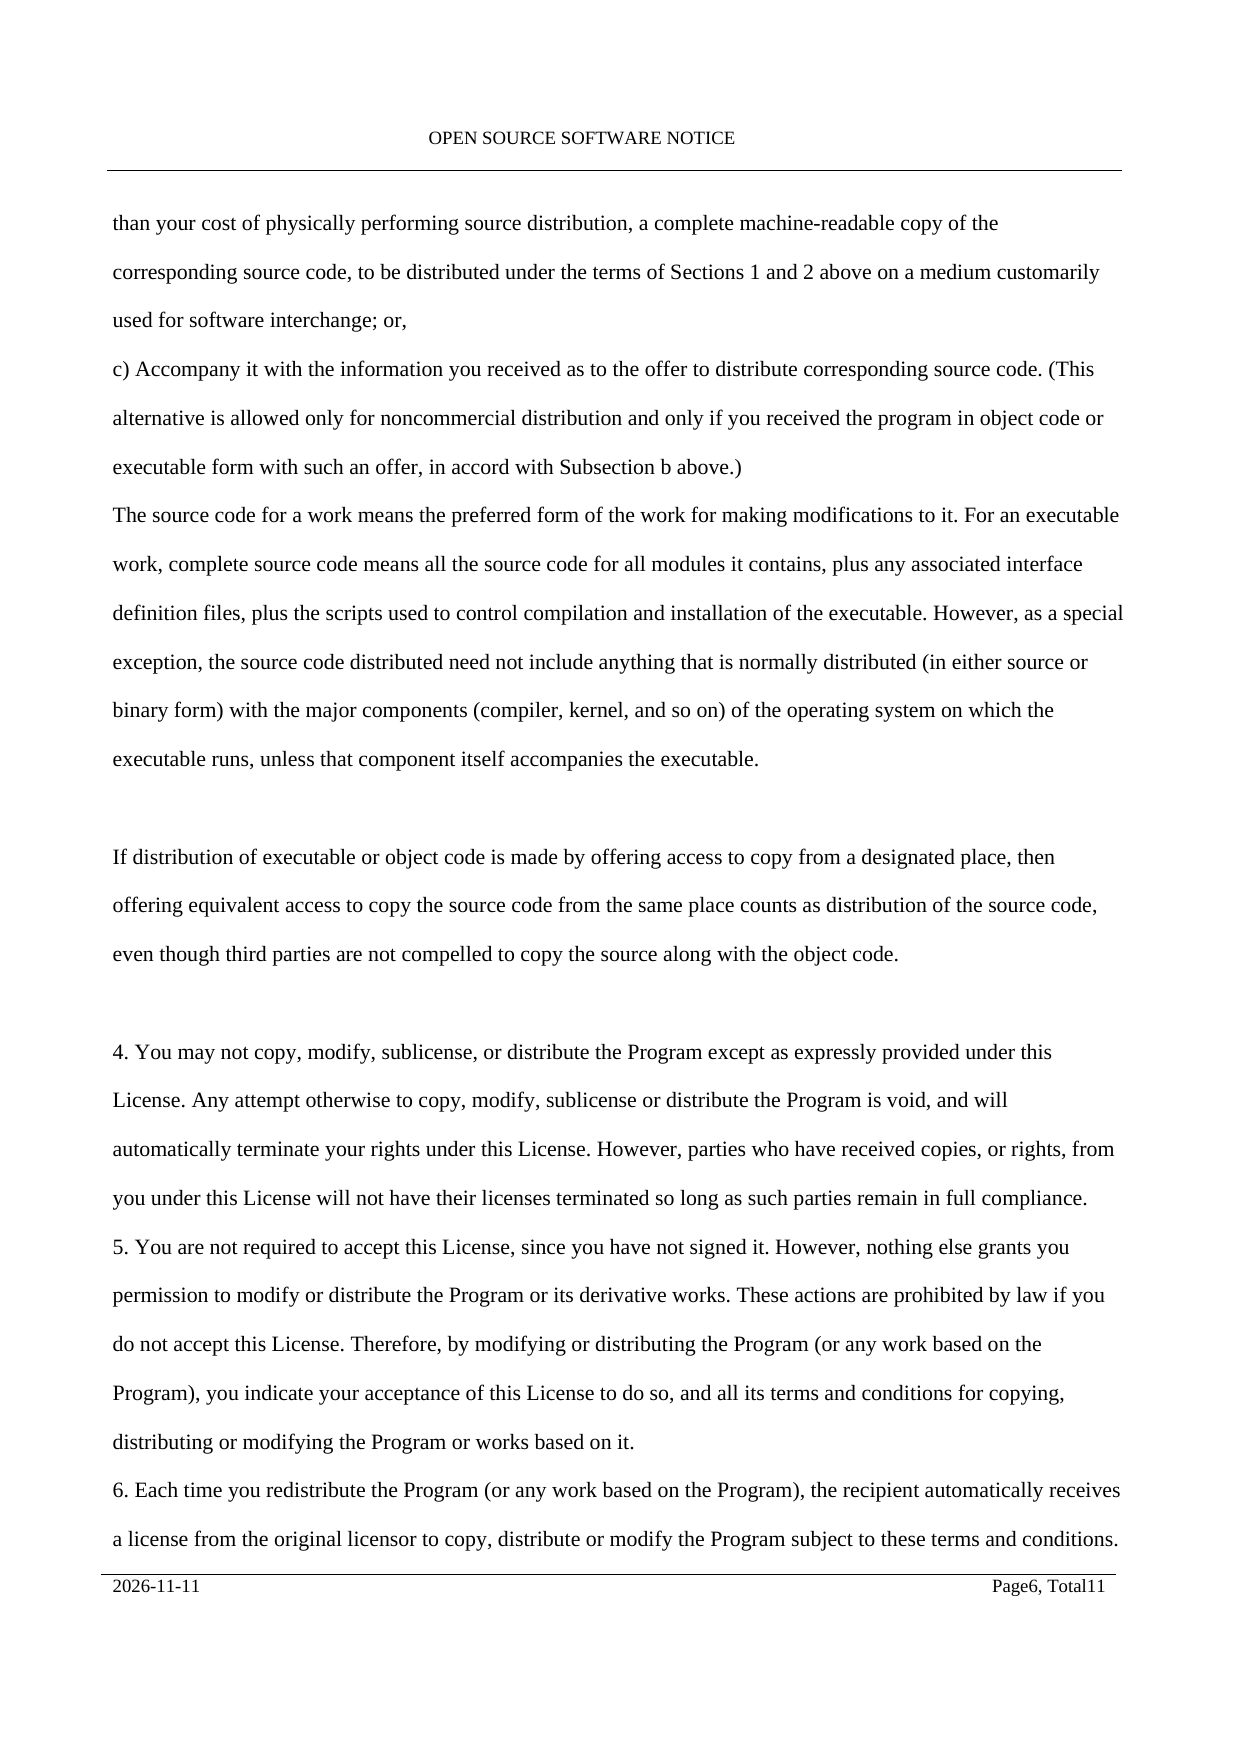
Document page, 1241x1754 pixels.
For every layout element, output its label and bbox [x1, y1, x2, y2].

text [112, 206, 1128, 1555]
